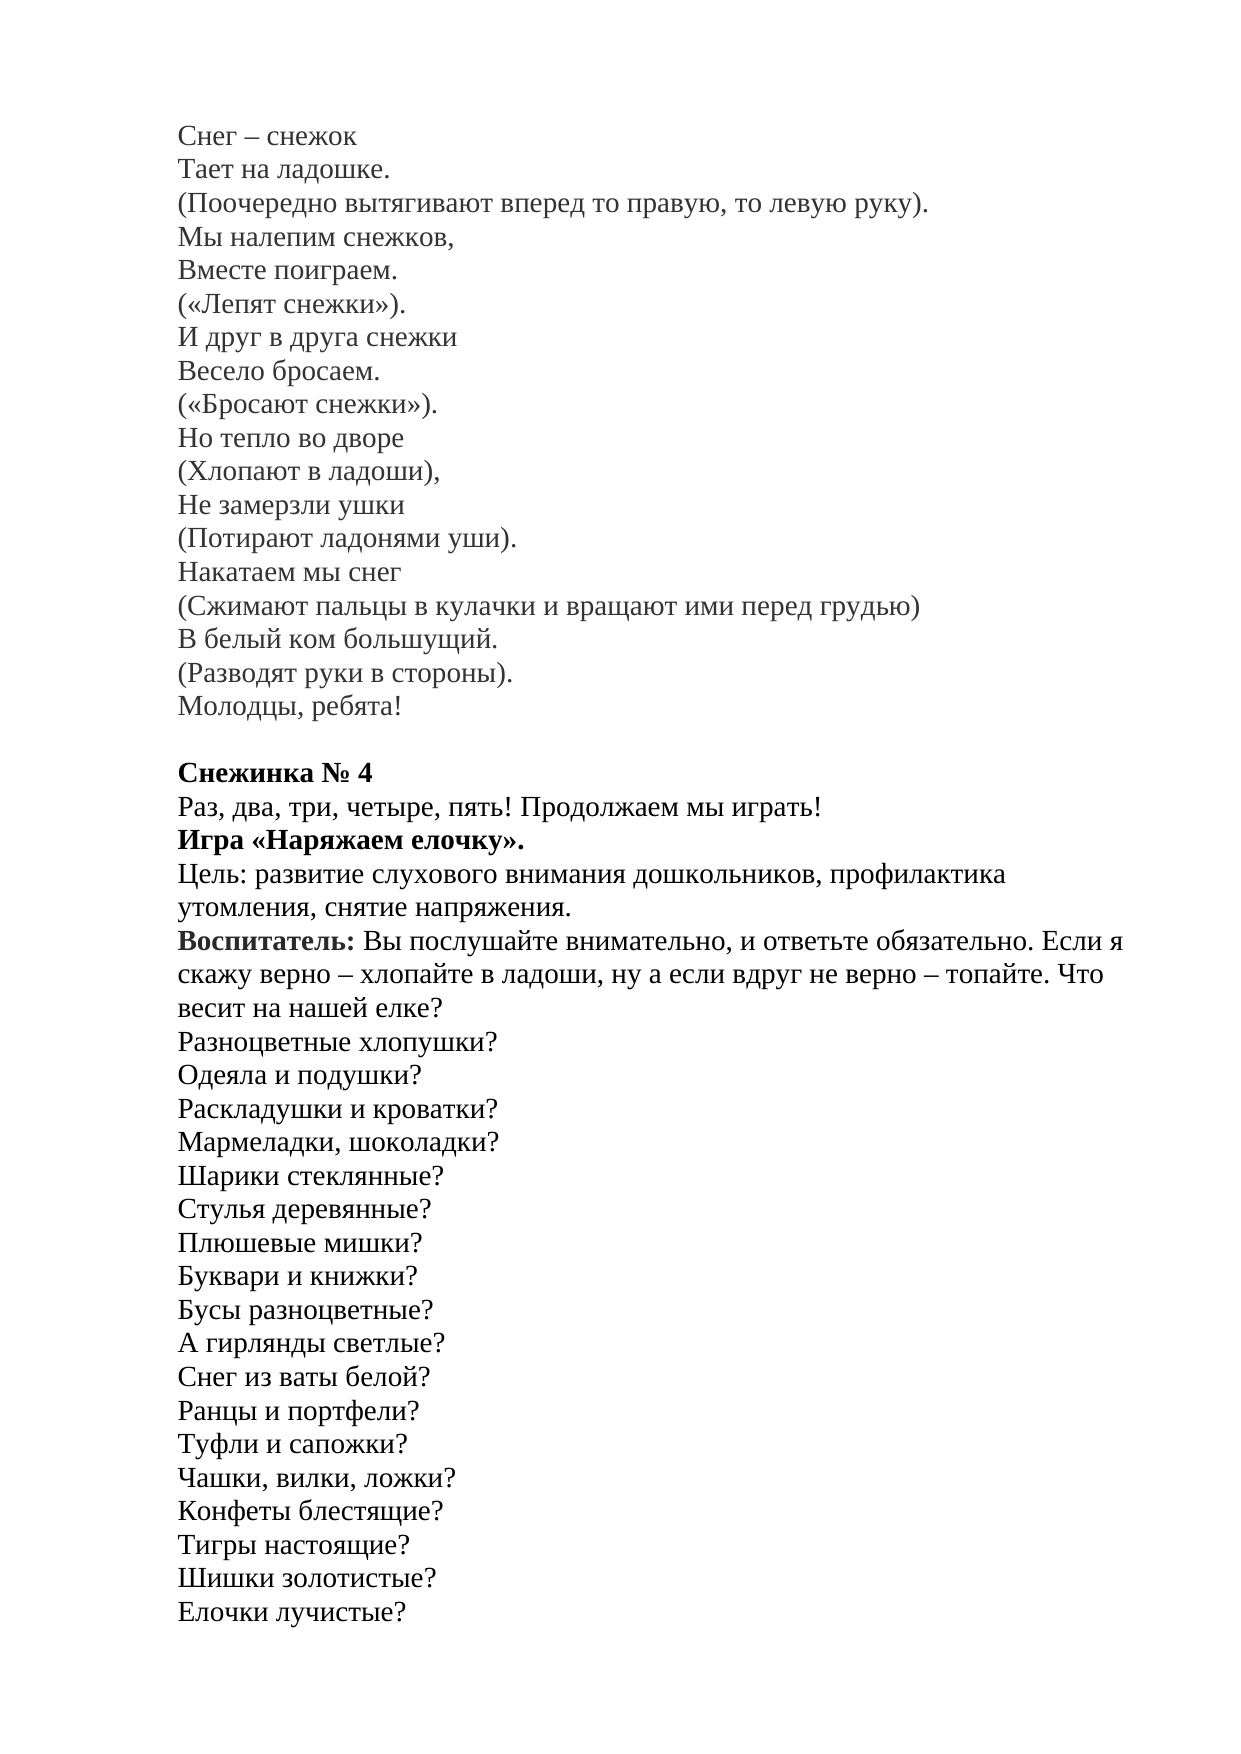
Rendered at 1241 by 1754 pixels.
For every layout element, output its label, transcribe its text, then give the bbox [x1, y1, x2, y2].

text Бусы разноцветные? [177, 1292, 1152, 1326]
text Чашки, вилки, ложки? [177, 1460, 1152, 1493]
text Мармеладки, шоколадки? [177, 1124, 1152, 1158]
text Плюшевые мишки? [177, 1225, 1152, 1258]
text Снег из ваты белой? [177, 1359, 1152, 1393]
text Разноцветные хлопушки? [177, 1024, 1152, 1057]
text Тигры настоящие? [177, 1527, 1152, 1560]
text Игра «Наряжаем елочку». [177, 822, 1152, 856]
text Снежинка № 4 [177, 755, 1152, 789]
text Воспитатель: Вы послушайте внимательно, и ответьте обязательно. Если я скажу верно – хлопайте в ладоши, ну а если вдруг не верно – топайте. Что весит на нашей елке? [177, 923, 1152, 1024]
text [177, 118, 1152, 688]
text Раскладушки и кроватки? [177, 1091, 1152, 1124]
text Молодцы, ребята! [177, 688, 1152, 722]
text Ранцы и портфели? [177, 1393, 1152, 1426]
text Стулья деревянные? [177, 1191, 1152, 1225]
text Шишки золотистые? [177, 1560, 1152, 1594]
text Туфли и сапожки? [177, 1426, 1152, 1460]
text Одеяла и подушки? [177, 1057, 1152, 1091]
text Буквари и книжки? [177, 1258, 1152, 1292]
text Шарики стеклянные? [177, 1158, 1152, 1191]
text Цель: развитие слухового внимания дошкольников, профилактика утомления, снятие напряжения. [177, 856, 1152, 923]
text Конфеты блестящие? [177, 1493, 1152, 1527]
text Раз, два, три, четыре, пять! Продолжаем мы играть! [177, 789, 1152, 822]
text А гирлянды светлые? [177, 1326, 1152, 1359]
text Елочки лучистые? [177, 1594, 1152, 1627]
